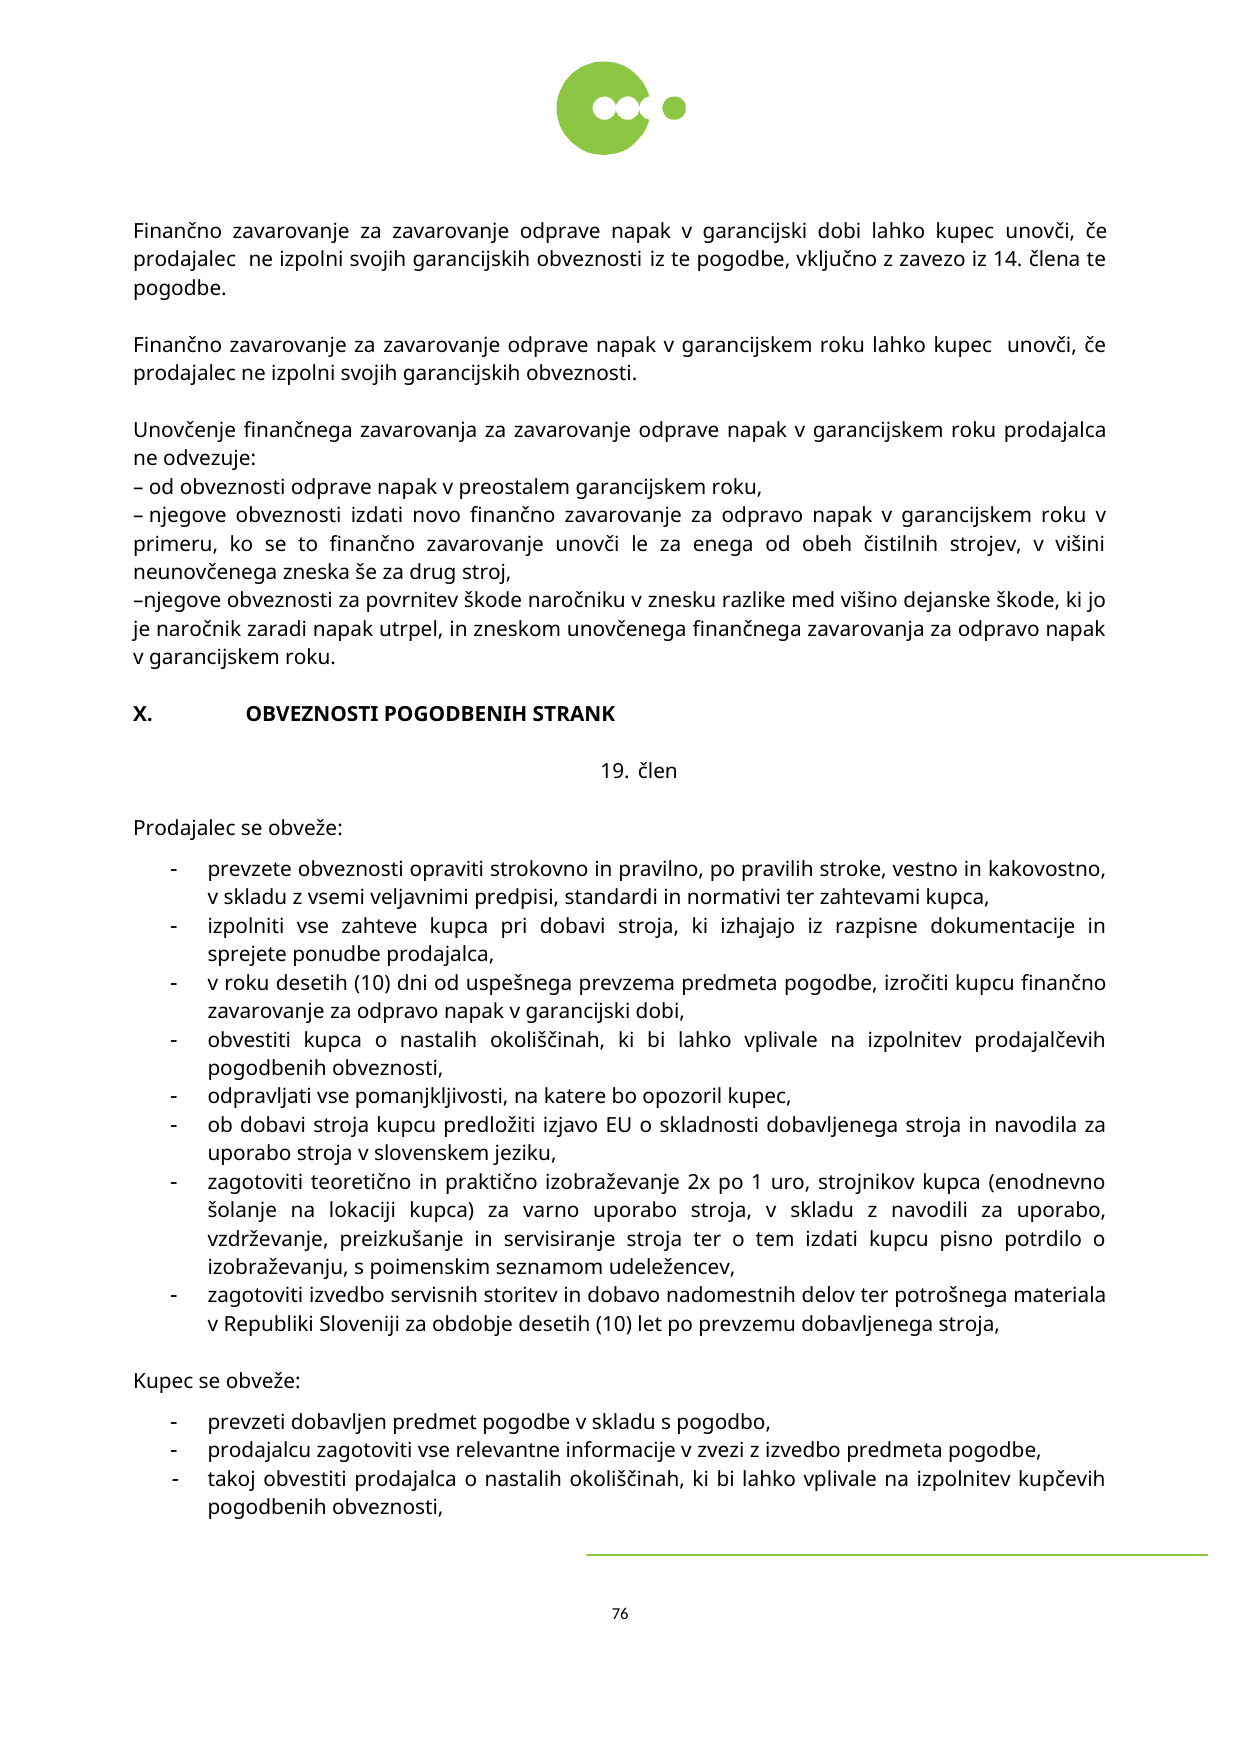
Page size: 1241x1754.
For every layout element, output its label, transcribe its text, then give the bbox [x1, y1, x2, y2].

text – njegove obveznosti izdati novo finančno zavarovanje za odpravo napak v garancijskem roku v primeru, ko se to finančno zavarovanje unovči le za enega od obeh čistilnih strojev, v višini neunovčenega zneska še za drug stroj, [133, 500, 1107, 586]
text Prodajalec se obveže: [133, 813, 1107, 842]
list ob dobavi stroja kupcu predložiti izjavo EU o skladnosti dobavljenega stroja in navodila za uporabo stroja v slovenskem jeziku, [170, 1110, 1107, 1167]
list zagotoviti izvedbo servisnih storitev in dobavo nadomestnih delov ter potrošnega materiala v Republiki Sloveniji za obdobje desetih (10) let po prevzemu dobavljenega stroja, [170, 1281, 1107, 1337]
list izpolniti vse zahteve kupca pri dobavi stroja, ki izhajajo iz razpisne dokumentacije in sprejete ponudbe prodajalca, [170, 911, 1107, 968]
text – od obveznosti odprave napak v preostalem garancijskem roku, [133, 472, 1107, 500]
list zagotoviti teoretično in praktično izobraževanje 2x po 1 uro, strojnikov kupca (enodnevno šolanje na lokaciji kupca) za varno uporabo stroja, v skladu z navodili za uporabo, vzdrževanje, preizkušanje in servisiranje stroja ter o tem izdati kupcu pisno potrdilo o izobraževanju, s poimenskim seznamom udeležencev, [170, 1167, 1107, 1281]
text Unovčenje finančnega zavarovanja za zavarovanje odprave napak v garancijskem roku prodajalca ne odvezuje: [133, 415, 1107, 472]
list odpravljati vse pomanjkljivosti, na katere bo opozoril kupec, [170, 1082, 1107, 1110]
text Finančno zavarovanje za zavarovanje odprave napak v garancijski dobi lahko kupec unovči, če prodajalec ne izpolni svojih garancijskih obveznosti iz te pogodbe, vključno z zavezo iz 14. člena te pogodbe. [133, 216, 1107, 301]
list OBVEZNOSTI POGODBENIH STRANK [133, 699, 1107, 728]
list obvestiti kupca o nastalih okoliščinah, ki bi lahko vplivale na izpolnitev prodajalčevih pogodbenih obveznosti, [170, 1025, 1107, 1082]
text Kupec se obveže: [133, 1366, 1107, 1394]
list prodajalcu zagotoviti vse relevantne informacije v zvezi z izvedbo predmeta pogodbe, [170, 1435, 1107, 1464]
list takoj obvestiti prodajalca o nastalih okoliščinah, ki bi lahko vplivale na izpolnitev kupčevih pogodbenih obveznosti, [170, 1464, 1107, 1521]
text –njegove obveznosti za povrnitev škode naročniku v znesku razlike med višino dejanske škode, ki jo je naročnik zaradi napak utrpel, in zneskom unovčenega finančnega zavarovanja za odpravo napak v garancijskem roku. [133, 586, 1107, 671]
list prevzeti dobavljen predmet pogodbe v skladu s pogodbo, [170, 1407, 1107, 1435]
list prevzete obveznosti opraviti strokovno in pravilno, po pravilih stroke, vestno in kakovostno, v skladu z vsemi veljavnimi predpisi, standardi in normativi ter zahtevami kupca, [170, 854, 1107, 911]
list člen [170, 756, 1107, 785]
text Finančno zavarovanje za zavarovanje odprave napak v garancijskem roku lahko kupec unovči, če prodajalec ne izpolni svojih garancijskih obveznosti. [133, 330, 1107, 387]
list v roku desetih (10) dni od uspešnega prevzema predmeta pogodbe, izročiti kupcu finančno zavarovanje za odpravo napak v garancijski dobi, [170, 968, 1107, 1025]
